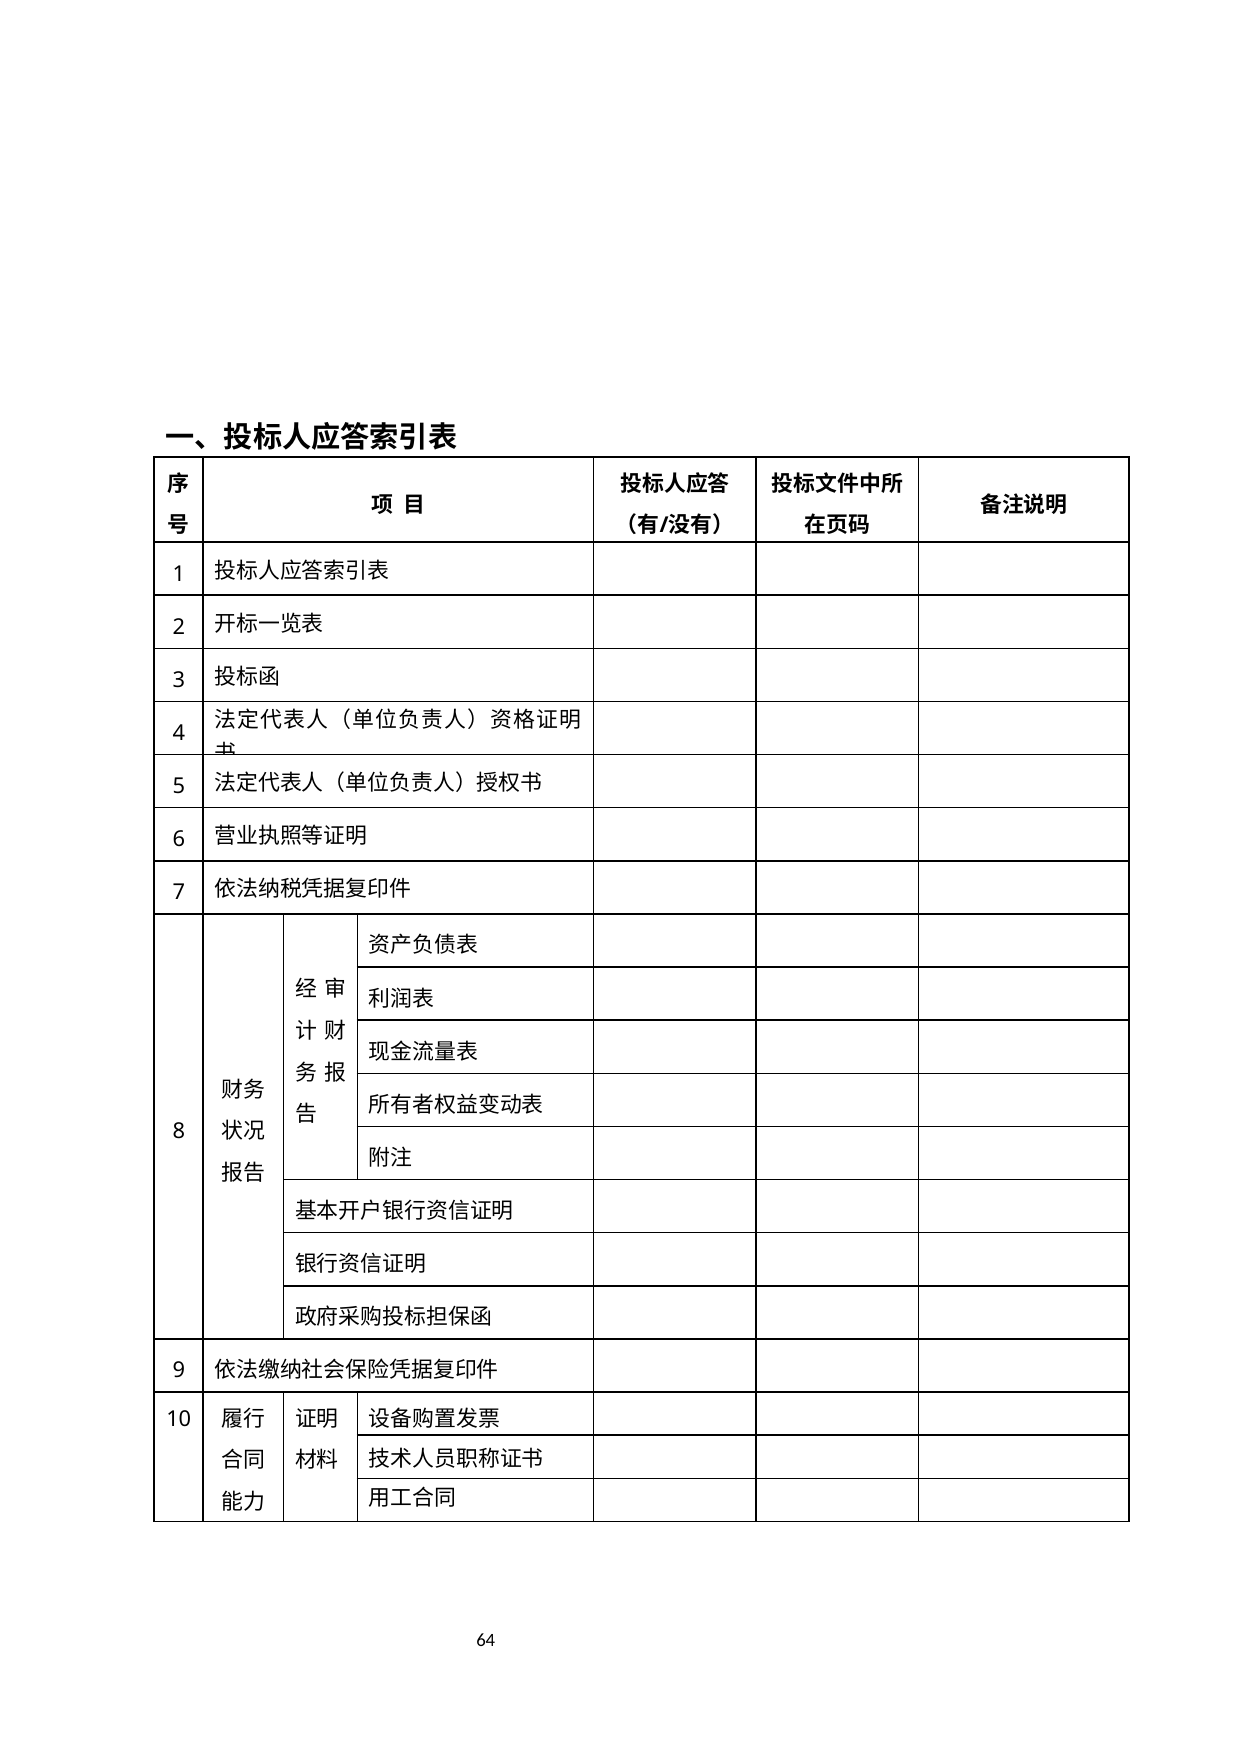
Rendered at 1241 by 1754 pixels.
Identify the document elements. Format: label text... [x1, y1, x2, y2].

table_cell [594, 1233, 755, 1285]
table_cell [594, 862, 755, 913]
table_cell [594, 968, 755, 1019]
table_cell 4 [155, 702, 202, 754]
table_header 投标文件中所在页码 [757, 458, 918, 541]
table_cell 附注 [358, 1127, 593, 1179]
table_cell [757, 1340, 918, 1391]
table_cell [757, 968, 918, 1019]
table_cell 3 [155, 649, 202, 701]
table_header 项 目 [204, 458, 593, 541]
table_cell [594, 543, 755, 594]
table_cell [919, 1340, 1128, 1391]
table_cell [594, 1287, 755, 1338]
table_cell [919, 862, 1128, 913]
table_cell [757, 1436, 918, 1478]
table_cell 财务状况报告 [204, 915, 283, 1338]
table_cell [919, 1021, 1128, 1072]
table_cell [919, 1436, 1128, 1478]
table_cell 所有者权益变动表 [358, 1074, 593, 1126]
table_cell 1 [155, 543, 202, 594]
table_cell 技术人员职称证书 [358, 1436, 593, 1478]
table_cell 证明材料 [284, 1393, 357, 1521]
table_cell 6 [155, 808, 202, 860]
table_cell 10 [155, 1393, 202, 1521]
table_cell 依法缴纳社会保险凭据复印件 [204, 1340, 593, 1391]
table_cell [757, 1287, 918, 1338]
list 一、投标人应答索引表 [165, 414, 1087, 456]
table_cell 资产负债表 [358, 915, 593, 966]
table_cell [594, 1393, 755, 1434]
table_cell [757, 1233, 918, 1285]
table_cell 5 [155, 755, 202, 807]
table_cell [919, 702, 1128, 754]
table_cell [757, 543, 918, 594]
table_header 序号 [155, 458, 202, 541]
table_cell [594, 1127, 755, 1179]
table_cell [919, 1127, 1128, 1179]
table_cell [594, 1021, 755, 1072]
table_cell [757, 596, 918, 647]
table_cell 8 [155, 915, 202, 1338]
table_cell [594, 702, 755, 754]
table_cell [594, 1180, 755, 1232]
table_cell [919, 543, 1128, 594]
table_cell [757, 1021, 918, 1072]
table_cell 基本开户银行资信证明 [284, 1180, 593, 1232]
table_cell 投标函 [204, 649, 593, 701]
table_cell [757, 915, 918, 966]
table_cell [757, 755, 918, 807]
table_cell [757, 862, 918, 913]
table_cell 利润表 [358, 968, 593, 1019]
table_cell [919, 1074, 1128, 1126]
table_cell [594, 596, 755, 647]
table_cell 投标人应答索引表 [204, 543, 593, 594]
table_cell [919, 649, 1128, 701]
table_cell 现金流量表 [358, 1021, 593, 1072]
table_cell [757, 1479, 918, 1521]
table_cell [594, 915, 755, 966]
table_cell [919, 755, 1128, 807]
table_cell [757, 649, 918, 701]
table_cell [919, 915, 1128, 966]
table_cell [757, 702, 918, 754]
table_cell [757, 1127, 918, 1179]
table_cell [919, 808, 1128, 860]
table_cell [594, 649, 755, 701]
table_cell 政府采购投标担保函 [284, 1287, 593, 1338]
table_cell 设备购置发票 [358, 1393, 593, 1434]
table_cell 法定代表人（单位负责人）授权书 [204, 755, 593, 807]
table_cell 履行合同能力 [204, 1393, 283, 1521]
table_header 投标人应答 （有/没有） [594, 458, 755, 541]
table_cell [757, 1074, 918, 1126]
table_cell 9 [155, 1340, 202, 1391]
table_cell 7 [155, 862, 202, 913]
table_header 备注说明 [919, 458, 1128, 541]
table_cell [757, 1393, 918, 1434]
table_cell [594, 755, 755, 807]
table_cell 法定代表人（单位负责人）资格证明书 [204, 702, 593, 754]
table_cell 用工合同 [358, 1479, 593, 1521]
table_cell [757, 808, 918, 860]
table_cell [919, 1233, 1128, 1285]
table_cell [919, 1180, 1128, 1232]
table_cell [919, 1287, 1128, 1338]
table_cell [757, 1180, 918, 1232]
table_cell 开标一览表 [204, 596, 593, 647]
table_cell [594, 808, 755, 860]
table_cell [594, 1340, 755, 1391]
table_cell [594, 1074, 755, 1126]
table_cell [919, 596, 1128, 647]
table_cell [919, 1479, 1128, 1521]
table_cell [594, 1479, 755, 1521]
table_cell 2 [155, 596, 202, 647]
table_cell 经审计财务报告 [284, 915, 357, 1179]
table_cell 营业执照等证明 [204, 808, 593, 860]
table_cell 银行资信证明 [284, 1233, 593, 1285]
table_cell 依法纳税凭据复印件 [204, 862, 593, 913]
table_cell [919, 968, 1128, 1019]
table_cell [594, 1436, 755, 1478]
table_cell [919, 1393, 1128, 1434]
